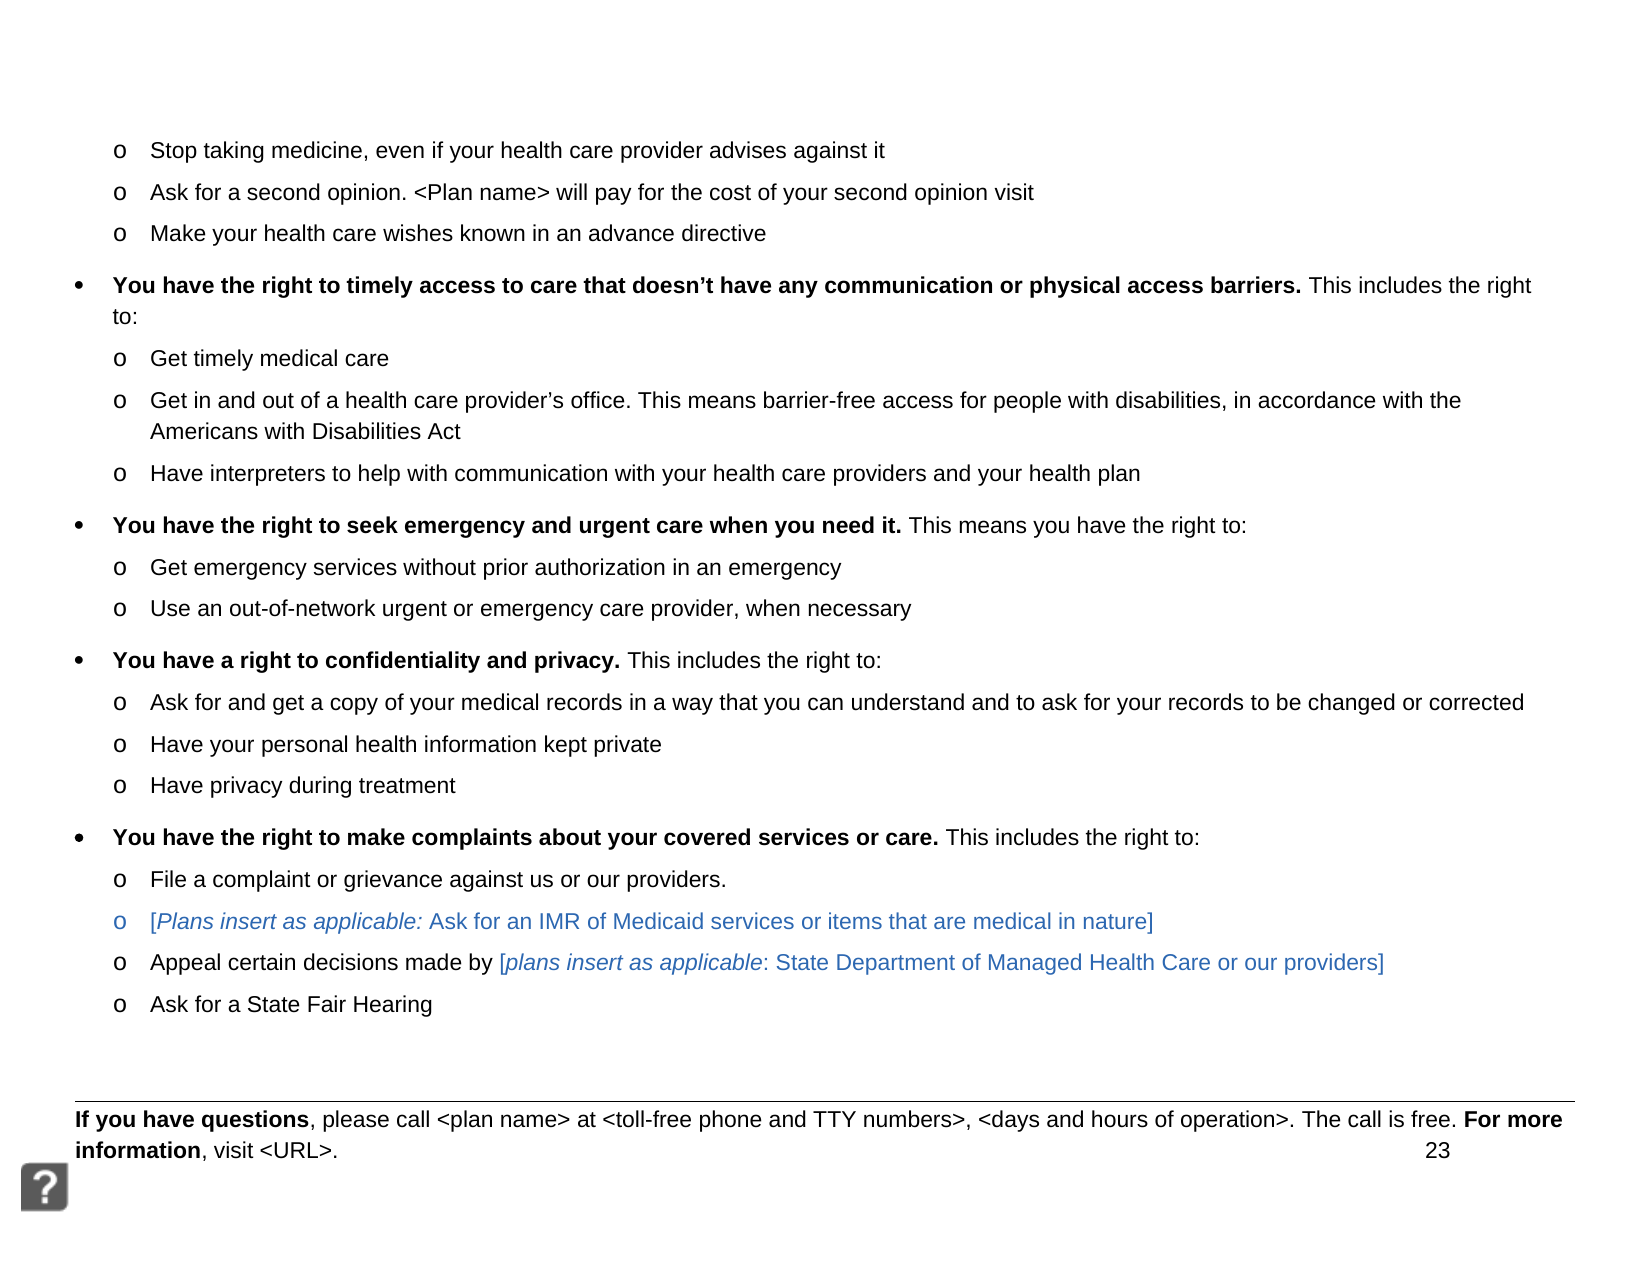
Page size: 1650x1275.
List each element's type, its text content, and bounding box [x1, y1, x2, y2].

text File a complaint or grievance against us or our providers. [112, 862, 1537, 894]
text Have privacy during treatment [112, 769, 1537, 800]
text Stop taking medicine, even if your health care provider advises against it [112, 133, 1537, 164]
text You have the right to timely access to care that doesn’t have any communication or physical access barriers. This includes the right to: [75, 269, 1537, 331]
text [Plans insert as applicable: Ask for an IMR of Medicaid services or items that are medical in nature] [112, 904, 1537, 935]
picture [21, 1162, 70, 1213]
text Make your health care wishes known in an advance directive [112, 217, 1537, 248]
text Have interpreters to help with communication with your health care providers and your health plan [112, 456, 1537, 487]
text You have the right to seek emergency and urgent care when you need it. This means you have the right to: [75, 508, 1537, 539]
text Ask for a second opinion. <Plan name> will pay for the cost of your second opinion visit [112, 175, 1537, 206]
text Use an out-of-network urgent or emergency care provider, when necessary [112, 592, 1537, 623]
text Ask for and get a copy of your medical records in a way that you can understand and to ask for your records to be changed or corrected [112, 685, 1537, 717]
text Get emergency services without prior authorization in an emergency [112, 550, 1537, 581]
text Get timely medical care [112, 342, 1537, 373]
text Ask for a State Fair Hearing [112, 987, 1537, 1019]
text Have your personal health information kept private [112, 727, 1537, 758]
text Appeal certain decisions made by [plans insert as applicable: State Department of Managed Health Care or our providers] [112, 946, 1537, 977]
text You have the right to make complaints about your covered services or care. This includes the right to: [75, 821, 1537, 852]
text You have a right to confidentiality and privacy. This includes the right to: [75, 644, 1537, 675]
text Get in and out of a health care provider’s office. This means barrier-free access for people with disabilities, in accordance with the Americans with Disabilities Act [112, 383, 1537, 446]
